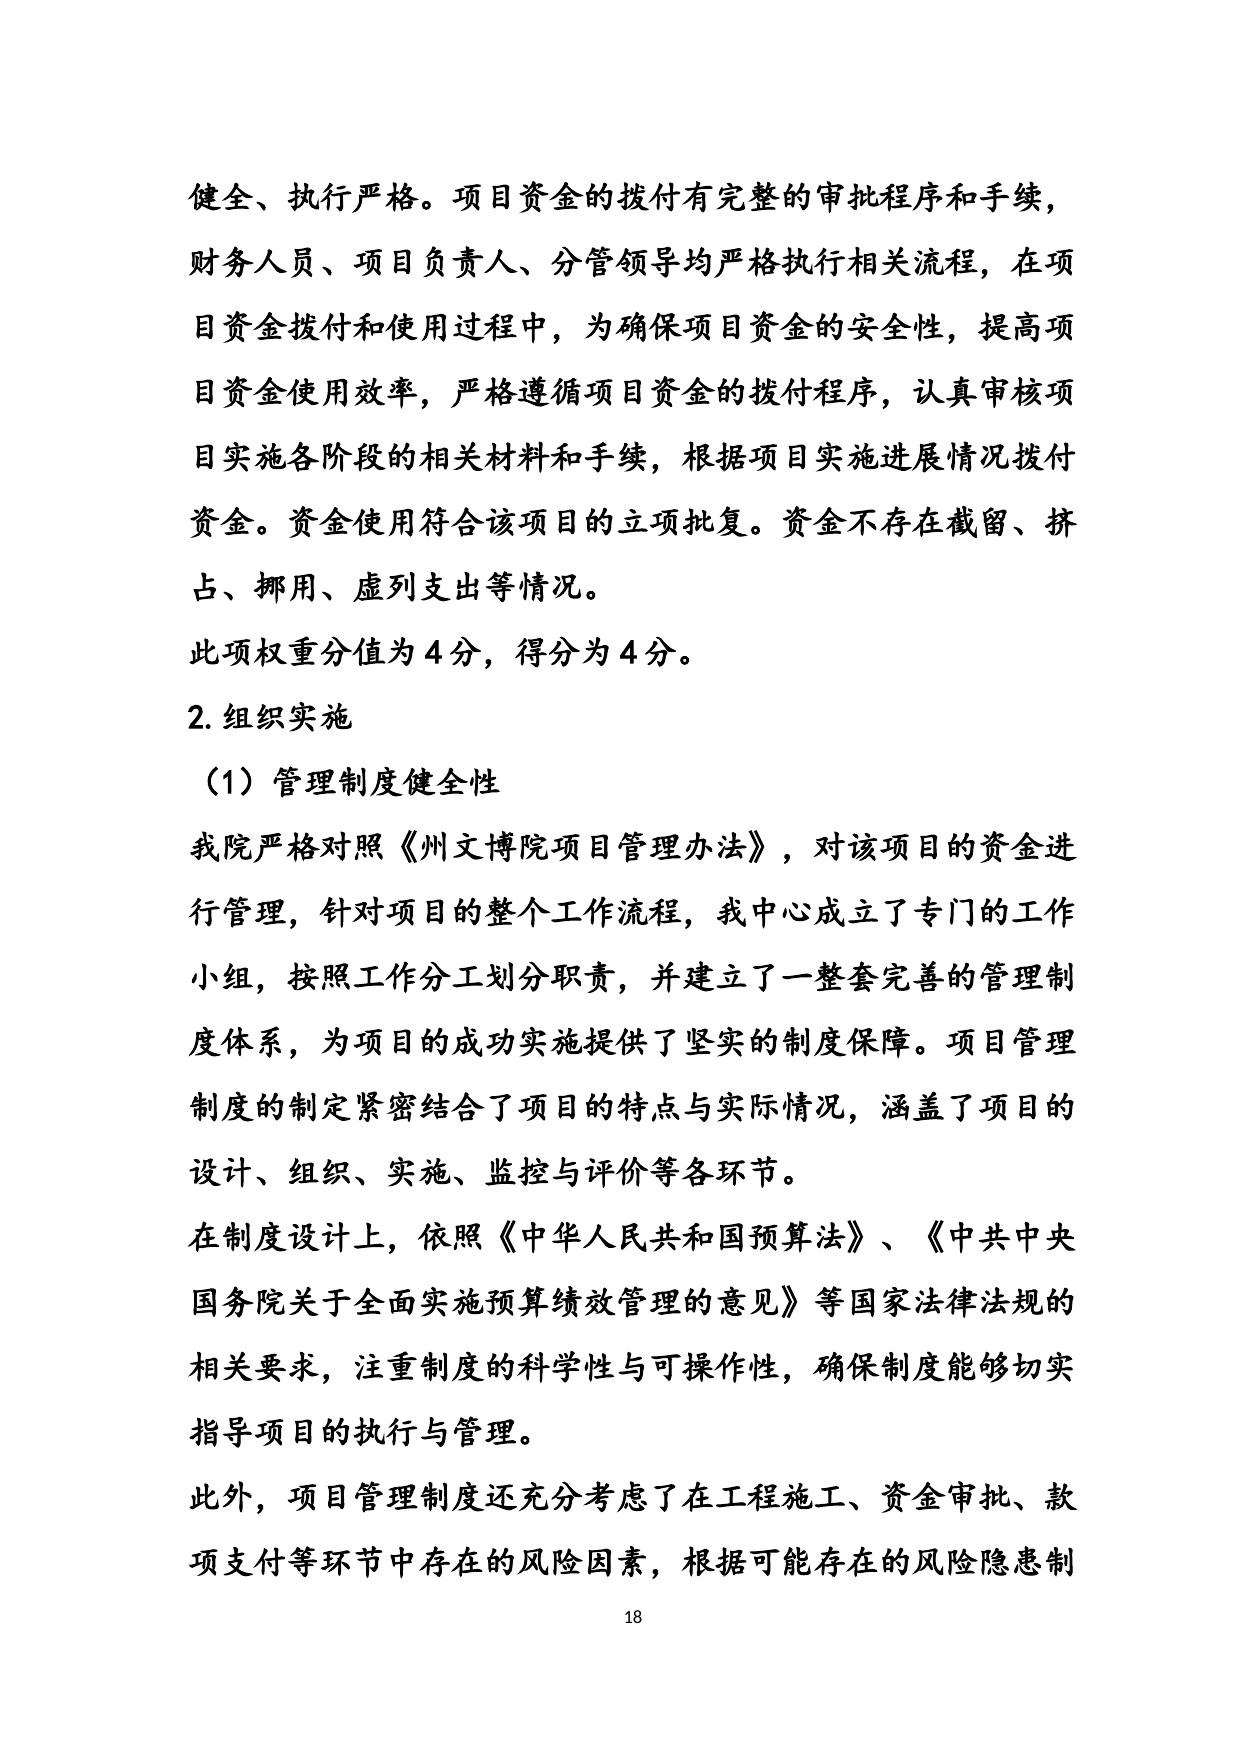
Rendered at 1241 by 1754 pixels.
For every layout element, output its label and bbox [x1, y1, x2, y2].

text [187, 162, 1078, 1592]
